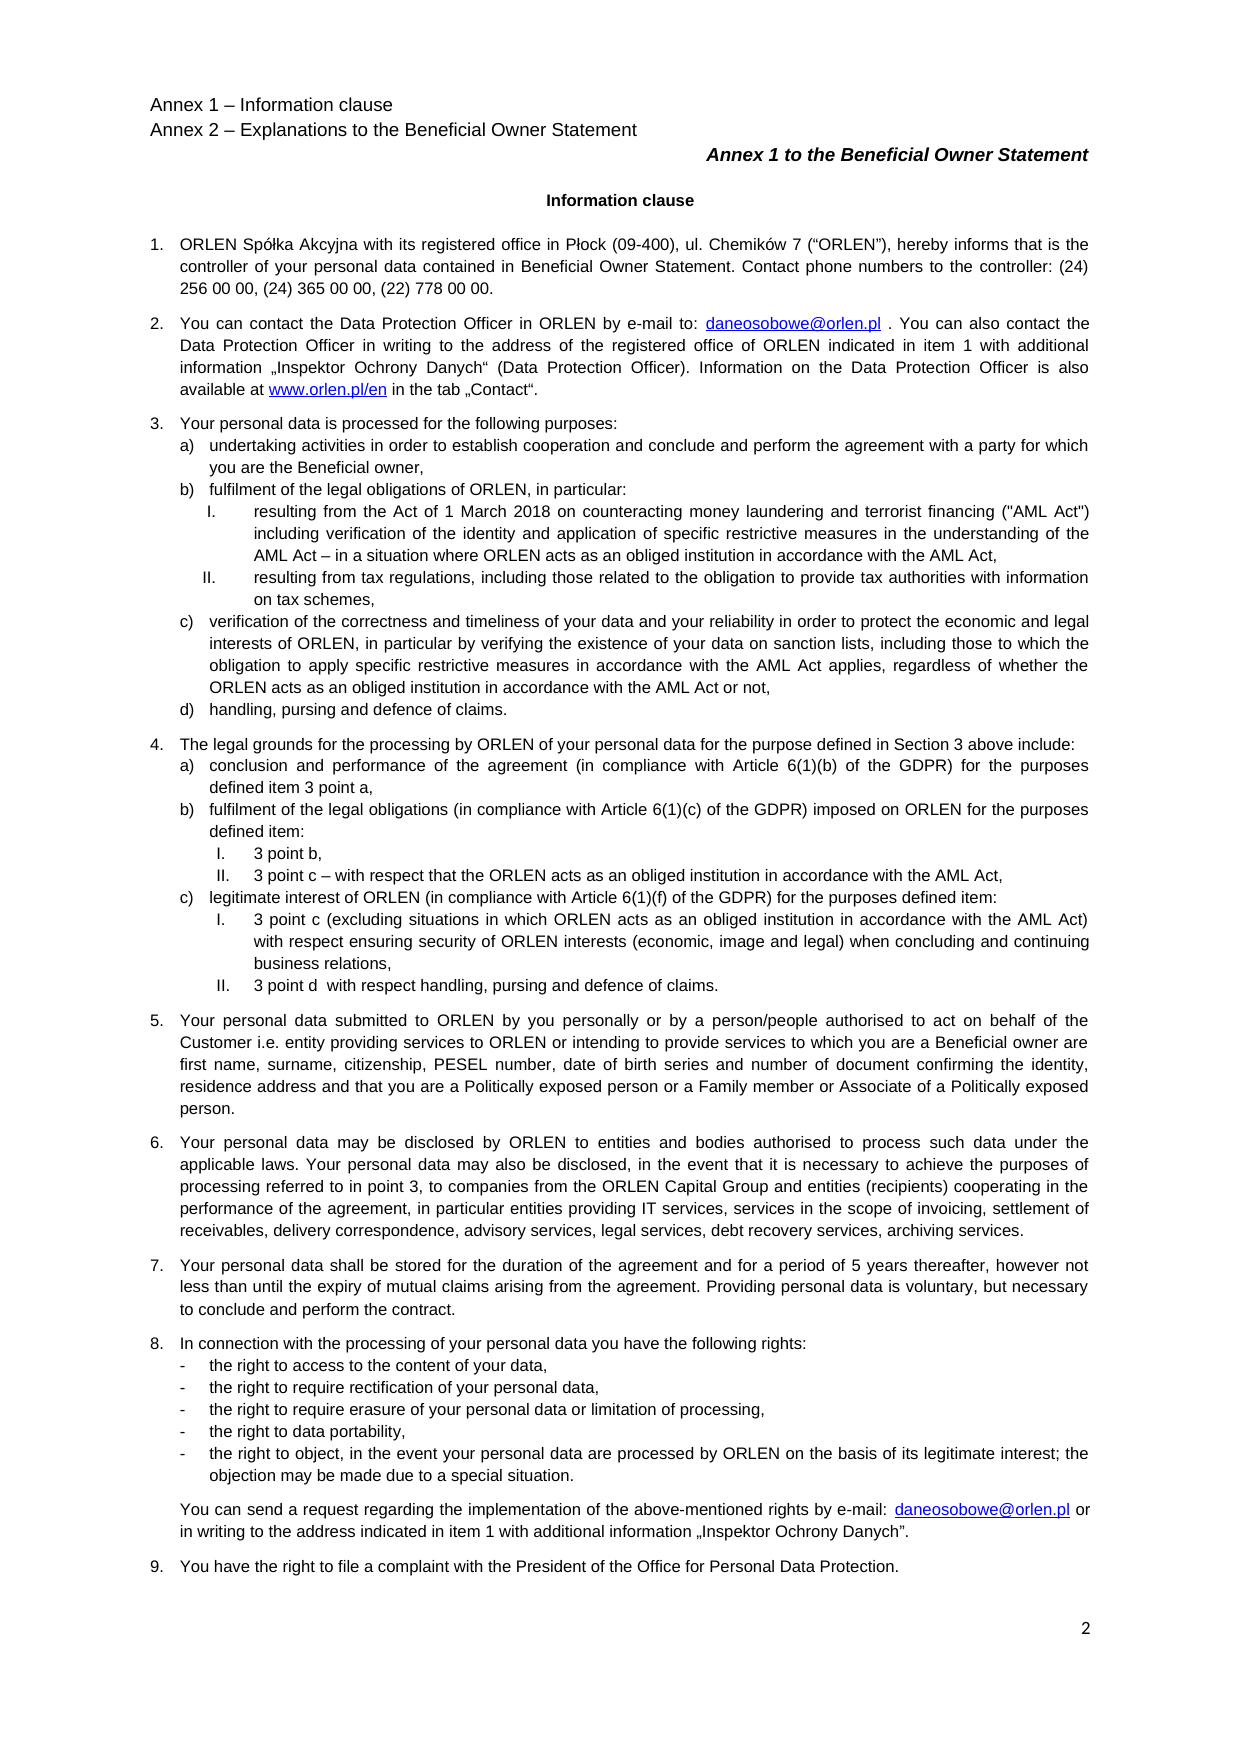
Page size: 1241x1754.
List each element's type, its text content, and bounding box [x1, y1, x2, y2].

text You can send a request regarding the implementation of the above-mentioned rights by e-mail: daneosobowe@orlen.pl or in writing to the address indicated in item 1 with additional information „Inspektor Ochrony Danych”. [179, 1500, 1090, 1541]
text Annex 1 to the Beneficial Owner Statement [600, 144, 1090, 165]
text Annex 1 – Information clause [150, 94, 1090, 116]
list the right to require rectification of your personal data, [179, 1378, 1090, 1397]
list the right to data portability, [179, 1422, 1090, 1441]
list handling, pursing and defence of claims. [179, 700, 1090, 719]
list verification of the correctness and timeliness of your data and your reliability in order to protect the economic and legal interests of ORLEN, in particular by verifying the existence of your data on sanction lists, including those to which the obligation to apply specific restrictive measures in accordance with the AML Act applies, regardless of whether the ORLEN acts as an obliged institution in accordance with the AML Act or not, [179, 612, 1090, 697]
list ORLEN Spółka Akcyjna with its registered office in Płock (09-400), ul. Chemików 7 (“ORLEN”), hereby informs that is the controller of your personal data contained in Beneficial Owner Statement. Contact phone numbers to the controller: (24) 256 00 00, (24) 365 00 00, (22) 778 00 00. [150, 235, 1090, 298]
list Your personal data shall be stored for the duration of the agreement and for a period of 5 years thereafter, however not less than until the expiry of mutual claims arising from the agreement. Providing personal data is voluntary, but necessary to conclude and perform the contract. [150, 1255, 1090, 1318]
list You can contact the Data Protection Officer in ORLEN by e-mail to: daneosobowe@orlen.pl . You can also contact the Data Protection Officer in writing to the address of the registered office of ORLEN indicated in item 1 with additional information „Inspektor Ochrony Danych“ (Data Protection Officer). Information on the Data Protection Officer is also available at www.orlen.pl/en in the tab „Contact“. [150, 314, 1090, 399]
text Annex 2 – Explanations to the Beneficial Owner Statement [150, 119, 1090, 141]
list Your personal data may be disclosed by ORLEN to entities and bodies authorised to process such data under the applicable laws. Your personal data may also be disclosed, in the event that it is necessary to achieve the purposes of processing referred to in point 3, to companies from the ORLEN Capital Group and entities (recipients) cooperating in the performance of the agreement, in particular entities providing IT services, services in the scope of invoicing, settlement of receivables, delivery correspondence, advisory services, legal services, debt recovery services, archiving services. [150, 1133, 1090, 1240]
list the right to object, in the event your personal data are processed by ORLEN on the basis of its legitimate interest; the objection may be made due to a special situation. [179, 1444, 1090, 1485]
list Your personal data submitted to ORLEN by you personally or by a person/people authorised to act on behalf of the Customer i.e. entity providing services to ORLEN or intending to provide services to which you are a Beneficial owner are first name, surname, citizenship, PESEL number, date of birth series and number of document confirming the identity, residence address and that you are a Politically exposed person or a Family member or Associate of a Politically exposed person. [150, 1011, 1090, 1118]
list 3 point b, [216, 844, 1090, 863]
list undertaking activities in order to establish cooperation and conclude and perform the agreement with a party for which you are the Beneficial owner, [179, 436, 1090, 477]
list legitimate interest of ORLEN (in compliance with Article 6(1)(f) of the GDPR) for the purposes defined item: [179, 888, 1090, 907]
list the right to access to the content of your data, [179, 1356, 1090, 1375]
list The legal grounds for the processing by ORLEN of your personal data for the purpose defined in Section 3 above include: [150, 734, 1090, 753]
list resulting from the Act of 1 March 2018 on counteracting money laundering and terrorist financing ("AML Act") including verification of the identity and application of specific restrictive measures in the understanding of the AML Act – in a situation where ORLEN acts as an obliged institution in accordance with the AML Act, [216, 502, 1090, 565]
list 3 point c (excluding situations in which ORLEN acts as an obliged institution in accordance with the AML Act) with respect ensuring security of ORLEN interests (economic, image and legal) when concluding and continuing business relations, [216, 910, 1090, 973]
list You have the right to file a complaint with the President of the Office for Personal Data Protection. [150, 1557, 1090, 1576]
text Information clause [150, 190, 1090, 209]
list In connection with the processing of your personal data you have the following rights: [150, 1334, 1090, 1353]
list 3 point c – with respect that the ORLEN acts as an obliged institution in accordance with the AML Act, [216, 866, 1090, 885]
list conclusion and performance of the agreement (in compliance with Article 6(1)(b) of the GDPR) for the purposes defined item 3 point a, [179, 756, 1090, 797]
list Your personal data is processed for the following purposes: [150, 414, 1090, 433]
list fulfilment of the legal obligations (in compliance with Article 6(1)(c) of the GDPR) imposed on ORLEN for the purposes defined item: [179, 800, 1090, 841]
list resulting from tax regulations, including those related to the obligation to provide tax authorities with information on tax schemes, [216, 568, 1090, 609]
list fulfilment of the legal obligations of ORLEN, in particular: [179, 480, 1090, 499]
list 3 point d with respect handling, pursing and defence of claims. [216, 976, 1090, 995]
list the right to require erasure of your personal data or limitation of processing, [179, 1400, 1090, 1419]
